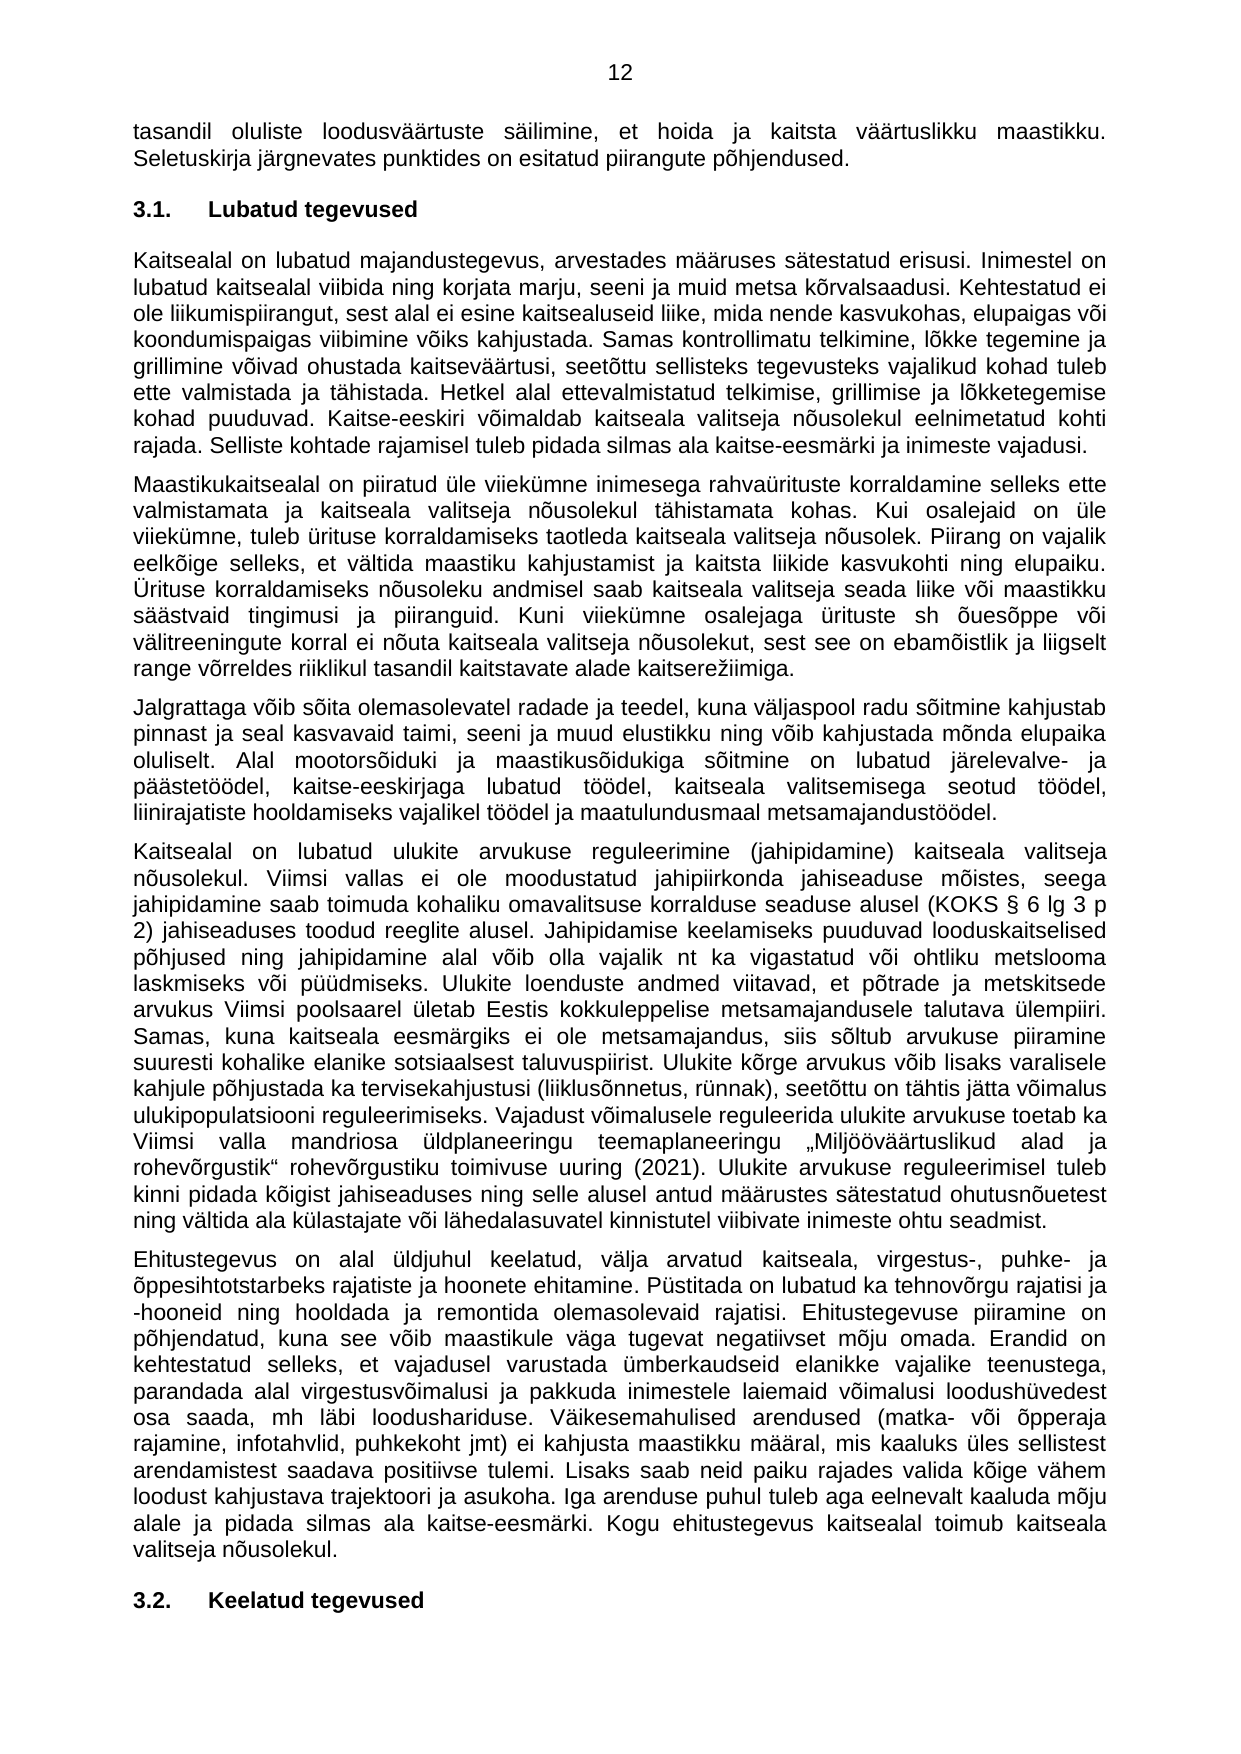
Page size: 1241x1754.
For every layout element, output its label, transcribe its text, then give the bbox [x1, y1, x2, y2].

list Lubatud tegevused [133, 196, 1107, 222]
text Kaitsealal on lubatud ulukite arvukuse reguleerimine (jahipidamine) kaitseala valitseja nõusolekul. Viimsi vallas ei ole moodustatud jahipiirkonda jahiseaduse mõistes, seega jahipidamine saab toimuda kohaliku omavalitsuse korralduse seaduse alusel (KOKS § 6 lg 3 p 2) jahiseaduses toodud reeglite alusel. Jahipidamise keelamiseks puuduvad looduskaitselised põhjused ning jahipidamine alal võib olla vajalik nt ka vigastatud või ohtliku metslooma laskmiseks või püüdmiseks. Ulukite loenduste andmed viitavad, et põtrade ja metskitsede arvukus Viimsi poolsaarel ületab Eestis kokkuleppelise metsamajandusele talutava ülempiiri. Samas, kuna kaitseala eesmärgiks ei ole metsamajandus, siis sõltub arvukuse piiramine suuresti kohalike elanike sotsiaalsest taluvuspiirist. Ulukite kõrge arvukus võib lisaks varalisele kahjule põhjustada ka tervisekahjustusi (liiklusõnnetus, rünnak), seetõttu on tähtis jätta võimalus ulukipopulatsiooni reguleerimiseks. Vajadust võimalusele reguleerida ulukite arvukuse toetab ka Viimsi valla mandriosa üldplaneeringu teemaplaneeringu „Miljööväärtuslikud alad ja rohevõrgustik“ rohevõrgustiku toimivuse uuring (2021). Ulukite arvukuse reguleerimisel tuleb kinni pidada kõigist jahiseaduses ning selle alusel antud määrustes sätestatud ohutusnõuetest ning vältida ala külastajate või lähedalasuvatel kinnistutel viibivate inimeste ohtu seadmist. [133, 838, 1107, 1233]
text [133, 118, 1107, 171]
text Kaitsealal on lubatud majandustegevus, arvestades määruses sätestatud erisusi. Inimestel on lubatud kaitsealal viibida ning korjata marju, seeni ja muid metsa kõrvalsaadusi. Kehtestatud ei ole liikumispiirangut, sest alal ei esine kaitsealuseid liike, mida nende kasvukohas, elupaigas või koondumispaigas viibimine võiks kahjustada. Samas kontrollimatu telkimine, lõkke tegemine ja grillimine võivad ohustada kaitseväärtusi, seetõttu sellisteks tegevusteks vajalikud kohad tuleb ette valmistada ja tähistada. Hetkel alal ettevalmistatud telkimise, grillimise ja lõkketegemise kohad puuduvad. Kaitse-eeskiri võimaldab kaitseala valitseja nõusolekul eelnimetatud kohti rajada. Selliste kohtade rajamisel tuleb pidada silmas ala kaitse-eesmärki ja inimeste vajadusi. [133, 247, 1107, 458]
text Ehitustegevus on alal üldjuhul keelatud, välja arvatud kaitseala, virgestus-, puhke- ja õppesihtotstarbeks rajatiste ja hoonete ehitamine. Püstitada on lubatud ka tehnovõrgu rajatisi ja -hooneid ning hooldada ja remontida olemasolevaid rajatisi. Ehitustegevuse piiramine on põhjendatud, kuna see võib maastikule väga tugevat negatiivset mõju omada. Erandid on kehtestatud selleks, et vajadusel varustada ümberkaudseid elanikke vajalike teenustega, parandada alal virgestusvõimalusi ja pakkuda inimestele laiemaid võimalusi loodushüvedest osa saada, mh läbi loodushariduse. Väikesemahulised arendused (matka- või õpperaja rajamine, infotahvlid, puhkekoht jmt) ei kahjusta maastikku määral, mis kaaluks üles sellistest arendamistest saadava positiivse tulemi. Lisaks saab neid paiku rajades valida kõige vähem loodust kahjustava trajektoori ja asukoha. Iga arenduse puhul tuleb aga eelnevalt kaaluda mõju alale ja pidada silmas ala kaitse-eesmärki. Kogu ehitustegevus kaitsealal toimub kaitseala valitseja nõusolekul. [133, 1246, 1107, 1562]
text Jalgrattaga võib sõita olemasolevatel radade ja teedel, kuna väljaspool radu sõitmine kahjustab pinnast ja seal kasvavaid taimi, seeni ja muud elustikku ning võib kahjustada mõnda elupaika oluliselt. Alal mootorsõiduki ja maastikusõidukiga sõitmine on lubatud järelevalve- ja päästetöödel, kaitse-eeskirjaga lubatud töödel, kaitseala valitsemisega seotud töödel, liinirajatiste hooldamiseks vajalikel töödel ja maatulundusmaal metsamajandustöödel. [133, 694, 1107, 826]
text Maastikukaitsealal on piiratud üle viiekümne inimesega rahvaürituste korraldamine selleks ette valmistamata ja kaitseala valitseja nõusolekul tähistamata kohas. Kui osalejaid on üle viiekümne, tuleb ürituse korraldamiseks taotleda kaitseala valitseja nõusolek. Piirang on vajalik eelkõige selleks, et vältida maastiku kahjustamist ja kaitsta liikide kasvukohti ning elupaiku. Ürituse korraldamiseks nõusoleku andmisel saab kaitseala valitseja seada liike või maastikku säästvaid tingimusi ja piiranguid. Kuni viiekümne osalejaga ürituste sh õuesõppe või välitreeningute korral ei nõuta kaitseala valitseja nõusolekut, sest see on ebamõistlik ja liigselt range võrreldes riiklikul tasandil kaitstavate alade kaitserežiimiga. [133, 471, 1107, 681]
list Keelatud tegevused [133, 1587, 1107, 1613]
